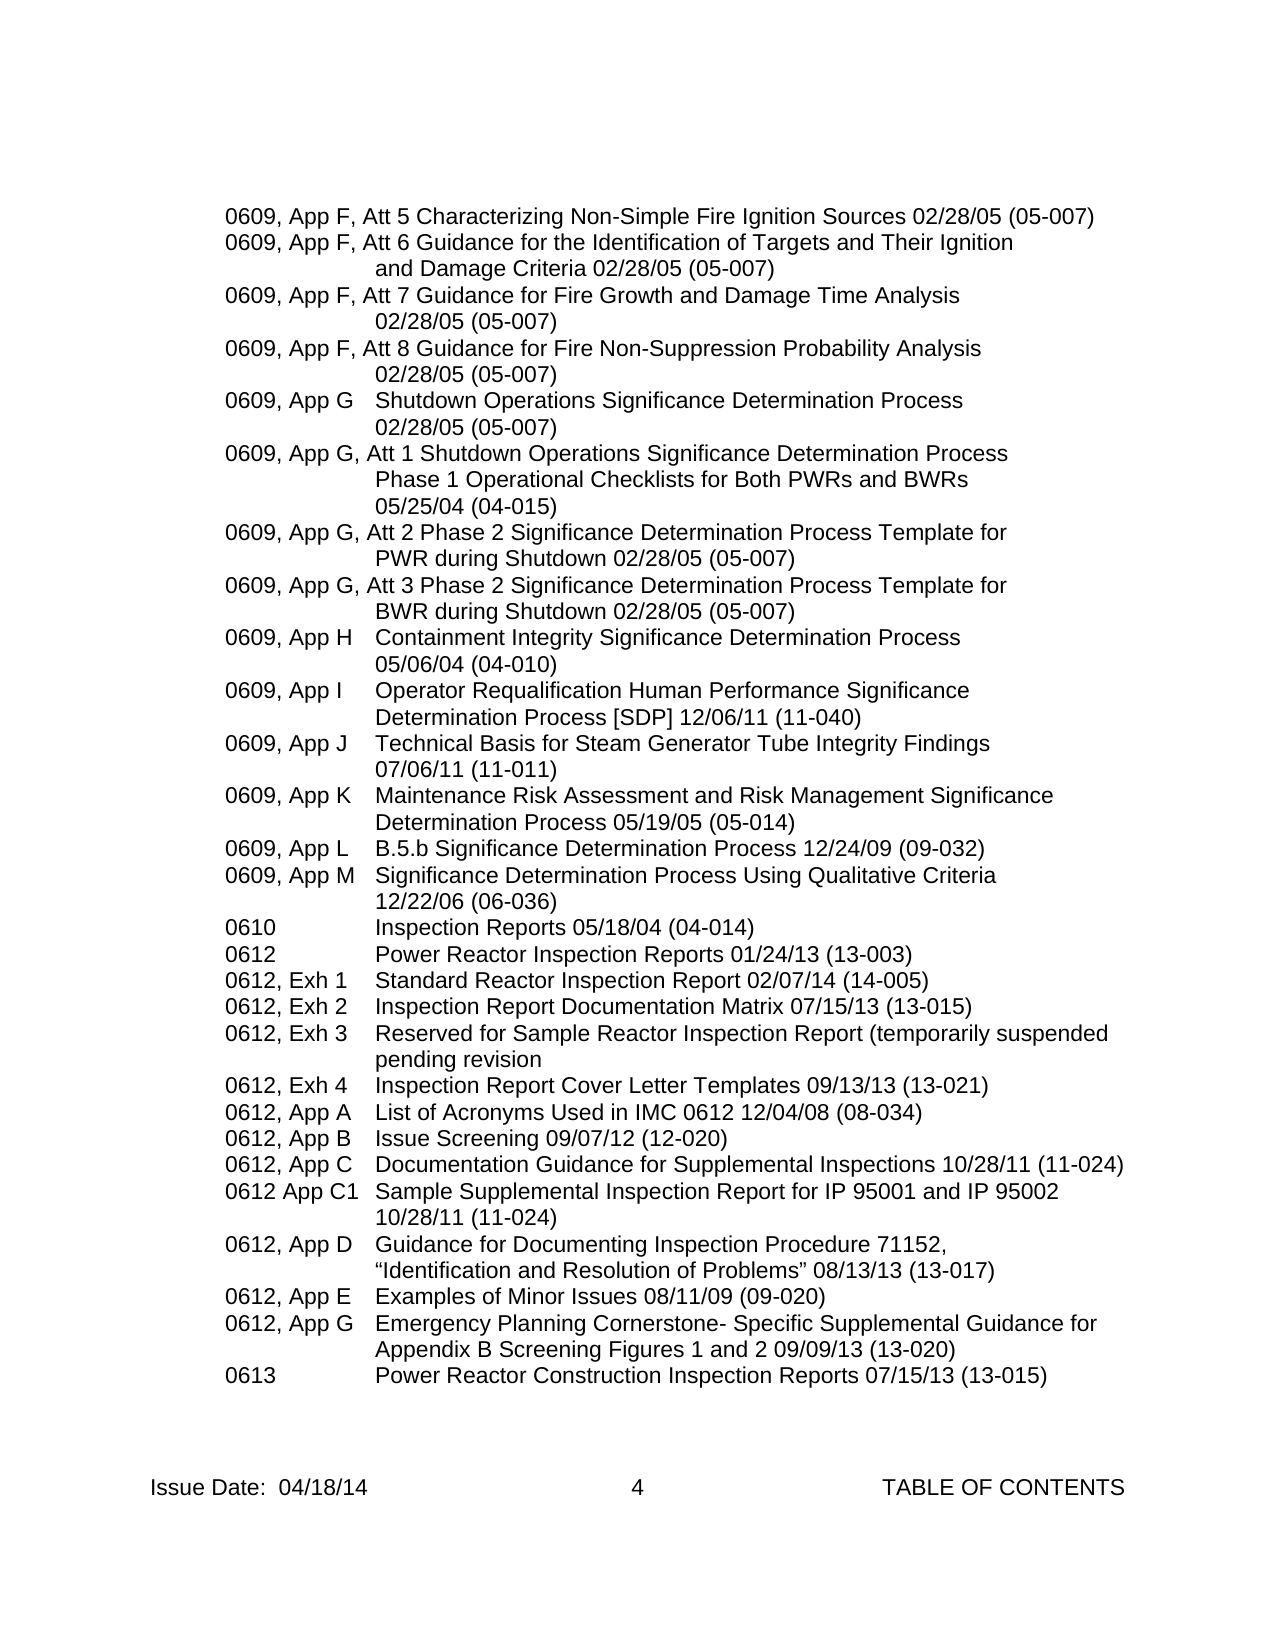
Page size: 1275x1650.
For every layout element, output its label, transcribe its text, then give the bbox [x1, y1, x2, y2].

text 02/28/05 (05-007) [150, 413, 1162, 440]
text 02/28/05 (05-007) [150, 308, 1162, 334]
text 0612, App D Guidance for Documenting Inspection Procedure 71152, [150, 1231, 1162, 1257]
text Determination Process [SDP] 12/06/11 (11-040) [150, 703, 1162, 730]
text 0609, App G Shutdown Operations Significance Determination Process [150, 387, 1162, 413]
text 0612, App E Examples of Minor Issues 08/11/09 (09-020) [150, 1283, 1162, 1309]
text 0609, App L B.5.b Significance Determination Process 12/24/09 (09-032) [150, 835, 1162, 862]
text BWR during Shutdown 02/28/05 (05-007) [150, 598, 1162, 624]
text 0612, App G Emergency Planning Cornerstone- Specific Supplemental Guidance for Appendix B Screening Figures 1 and 2 09/09/13 (13-020) [150, 1309, 1162, 1362]
text 0609, App K Maintenance Risk Assessment and Risk Management Significance [150, 782, 1162, 809]
text 05/06/04 (04-010) [150, 651, 1162, 677]
text 0613 Power Reactor Construction Inspection Reports 07/15/13 (13-015) [150, 1362, 1162, 1389]
text 0610 Inspection Reports 05/18/04 (04-014) [150, 914, 1162, 941]
text 0609, App H Containment Integrity Significance Determination Process [150, 624, 1162, 651]
text 0612, App B Issue Screening 09/07/12 (12-020) [150, 1125, 1162, 1151]
text 0609, App F, Att 8 Guidance for Fire Non-Suppression Probability Analysis [150, 334, 1162, 361]
text 0609, App F, Att 6 Guidance for the Identification of Targets and Their Ignition [150, 229, 1162, 255]
text 0612 App C1 Sample Supplemental Inspection Report for IP 95001 and IP 95002 [150, 1178, 1162, 1204]
text and Damage Criteria 02/28/05 (05-007) [150, 255, 1162, 282]
text 0609, App I Operator Requalification Human Performance Significance [150, 677, 1162, 703]
text 0609, App G, Att 1 Shutdown Operations Significance Determination Process [150, 440, 1162, 466]
text 0609, App J Technical Basis for Steam Generator Tube Integrity Findings [175, 730, 1162, 756]
text 0612, Exh 2 Inspection Report Documentation Matrix 07/15/13 (13-015) [150, 993, 1162, 1020]
text Phase 1 Operational Checklists for Both PWRs and BWRs [150, 466, 1162, 493]
text 12/22/06 (06-036) [150, 888, 1162, 914]
text 0609, App M Significance Determination Process Using Qualitative Criteria [150, 862, 1162, 888]
text 0609, App F, Att 7 Guidance for Fire Growth and Damage Time Analysis [150, 282, 1162, 308]
text 0612, Exh 1 Standard Reactor Inspection Report 02/07/14 (14-005) [150, 967, 1162, 993]
text 0612, Exh 3 Reserved for Sample Reactor Inspection Report (temporarily suspended pending revision [150, 1020, 1162, 1072]
text 0609, App F, Att 5 Characterizing Non-Simple Fire Ignition Sources 02/28/05 (05-007) [150, 203, 1162, 229]
text 0612, App C Documentation Guidance for Supplemental Inspections 10/28/11 (11-024) [150, 1151, 1162, 1178]
text 02/28/05 (05-007) [150, 361, 1162, 387]
text Determination Process 05/19/05 (05-014) [150, 809, 1162, 835]
text 07/06/11 (11-011) [175, 756, 1162, 782]
text “Identification and Resolution of Problems” 08/13/13 (13-017) [150, 1257, 1162, 1283]
text 0612, Exh 4 Inspection Report Cover Letter Templates 09/13/13 (13-021) [150, 1072, 1162, 1099]
text PWR during Shutdown 02/28/05 (05-007) [150, 545, 1162, 572]
text 0609, App G, Att 2 Phase 2 Significance Determination Process Template for [150, 519, 1162, 545]
text 0609, App G, Att 3 Phase 2 Significance Determination Process Template for [150, 572, 1162, 598]
text 0612 Power Reactor Inspection Reports 01/24/13 (13-003) [150, 941, 1162, 967]
text 10/28/11 (11-024) [150, 1204, 1162, 1231]
text 05/25/04 (04-015) [150, 493, 1162, 519]
text 0612, App A List of Acronyms Used in IMC 0612 12/04/08 (08-034) [150, 1099, 1162, 1125]
